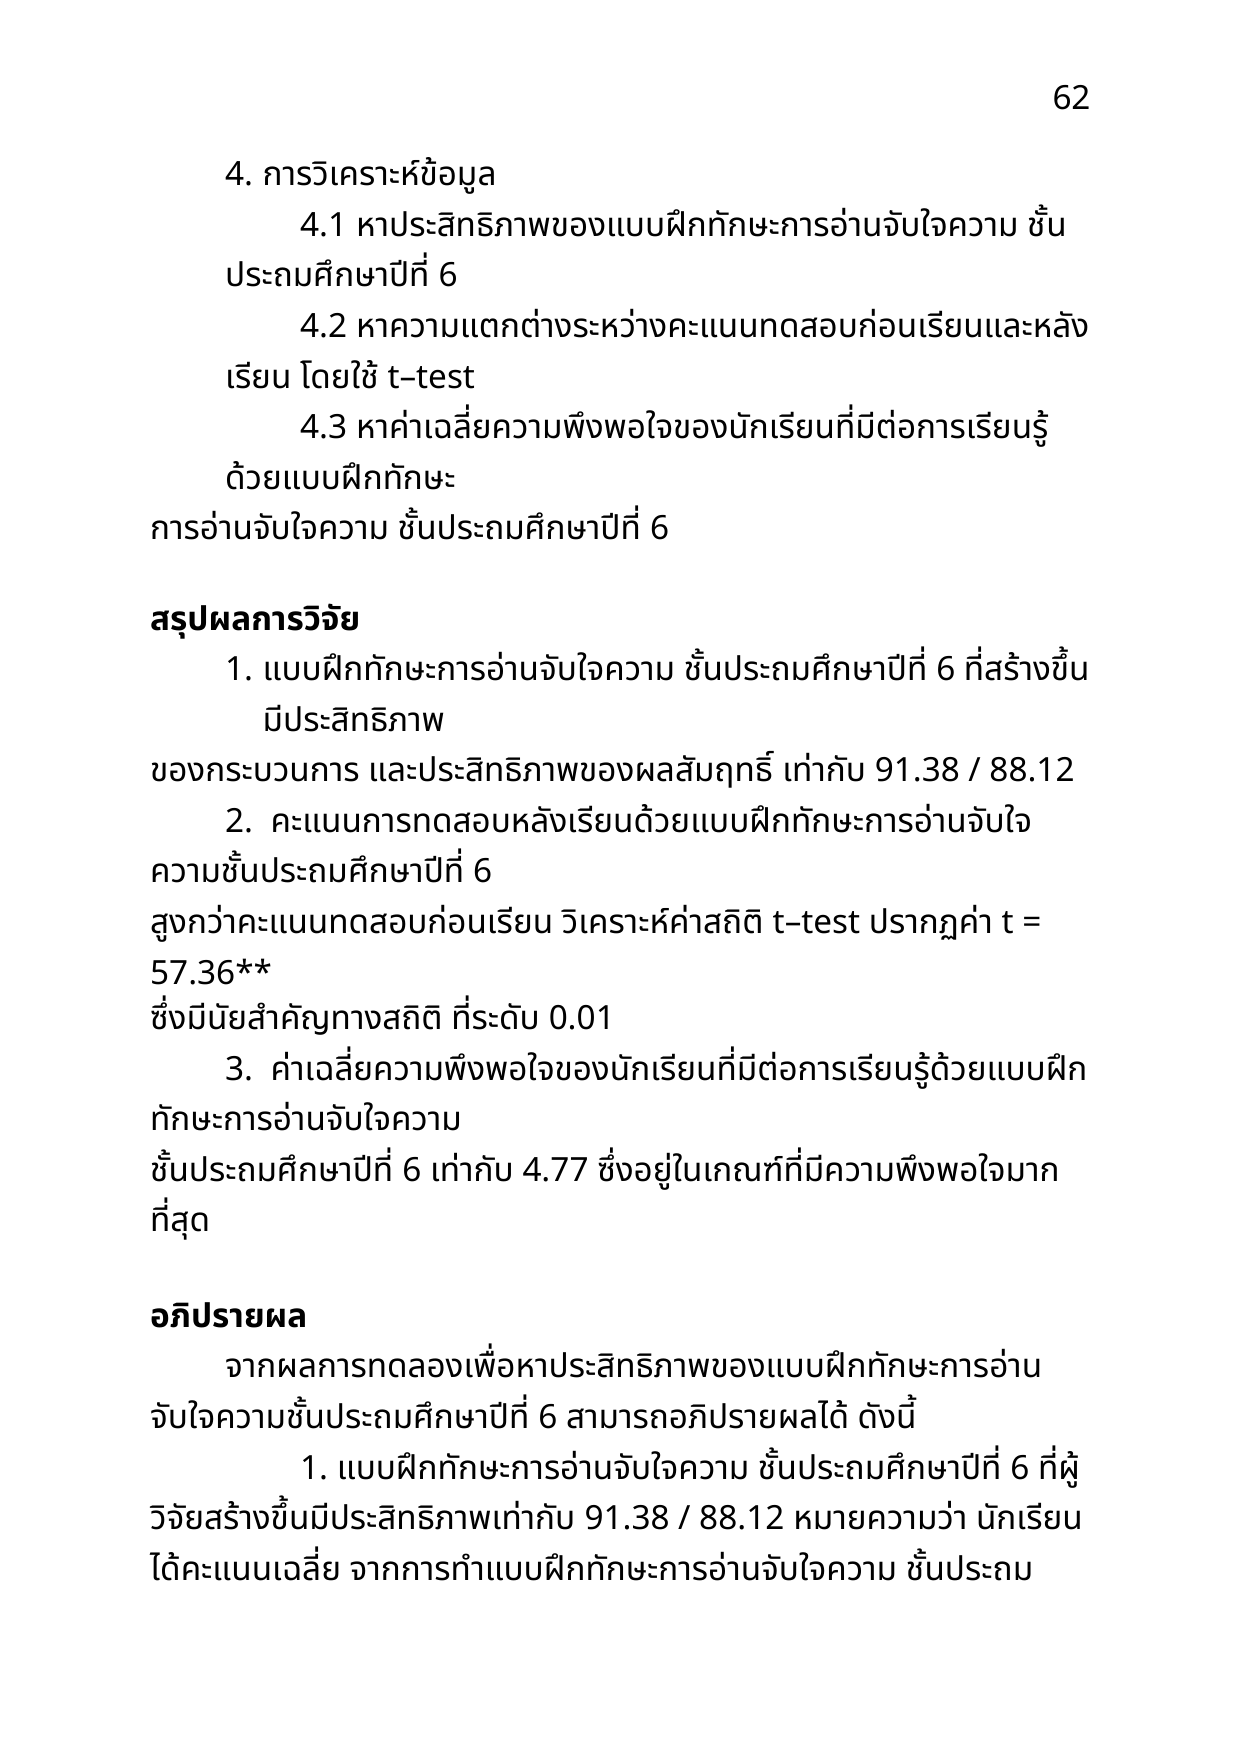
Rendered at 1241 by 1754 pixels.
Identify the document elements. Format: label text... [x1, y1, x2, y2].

text 4.1 หาประสิทธิภาพของแบบฝึกทักษะการอ่านจับใจความ ชั้นประถมศึกษาปีที่ 6 [225, 201, 1090, 302]
text ชั้นประถมศึกษาปีที่ 6 เท่ากับ 4.77 ซึ่งอยู่ในเกณฑ์ที่มีความพึงพอใจมากที่สุด [150, 1146, 1090, 1247]
text ซึ่งมีนัยสำคัญทางสถิติ ที่ระดับ 0.01 [150, 994, 1090, 1044]
text 4.2 หาความแตกต่างระหว่างคะแนนทดสอบก่อนเรียนและหลังเรียน โดยใช้ t–test [225, 302, 1090, 403]
text ของกระบวนการ และประสิทธิภาพของผลสัมฤทธิ์ เท่ากับ 91.38 / 88.12 [150, 746, 1090, 797]
text จากผลการทดลองเพื่อหาประสิทธิภาพของแบบฝึกทักษะการอ่านจับใจความชั้นประถมศึกษาปีที่ 6 สามารถอภิปรายผลได้ ดังนี้ [150, 1342, 1090, 1443]
text 4.3 หาค่าเฉลี่ยความพึงพอใจของนักเรียนที่มีต่อการเรียนรู้ด้วยแบบฝึกทักษะ [225, 403, 1090, 504]
text การอ่านจับใจความ ชั้นประถมศึกษาปีที่ 6 [150, 504, 1090, 555]
text สูงกว่าคะแนนทดสอบก่อนเรียน วิเคราะห์ค่าสถิติ t–test ปรากฏค่า t = 57.36** [150, 898, 1090, 994]
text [150, 1443, 1090, 1595]
text 2. คะแนนการทดสอบหลังเรียนด้วยแบบฝึกทักษะการอ่านจับใจความชั้นประถมศึกษาปีที่ 6 [150, 797, 1090, 898]
list แบบฝึกทักษะการอ่านจับใจความ ชั้นประถมศึกษาปีที่ 6 ที่สร้างขึ้นมีประสิทธิภาพ [225, 645, 1090, 746]
subtitle การวิเคราะห์ข้อมูล [225, 150, 1090, 201]
subtitle อภิปรายผล [150, 1292, 1090, 1342]
subtitle สรุปผลการวิจัย [150, 594, 1090, 645]
text 3. ค่าเฉลี่ยความพึงพอใจของนักเรียนที่มีต่อการเรียนรู้ด้วยแบบฝึกทักษะการอ่านจับใจความ [150, 1044, 1090, 1146]
